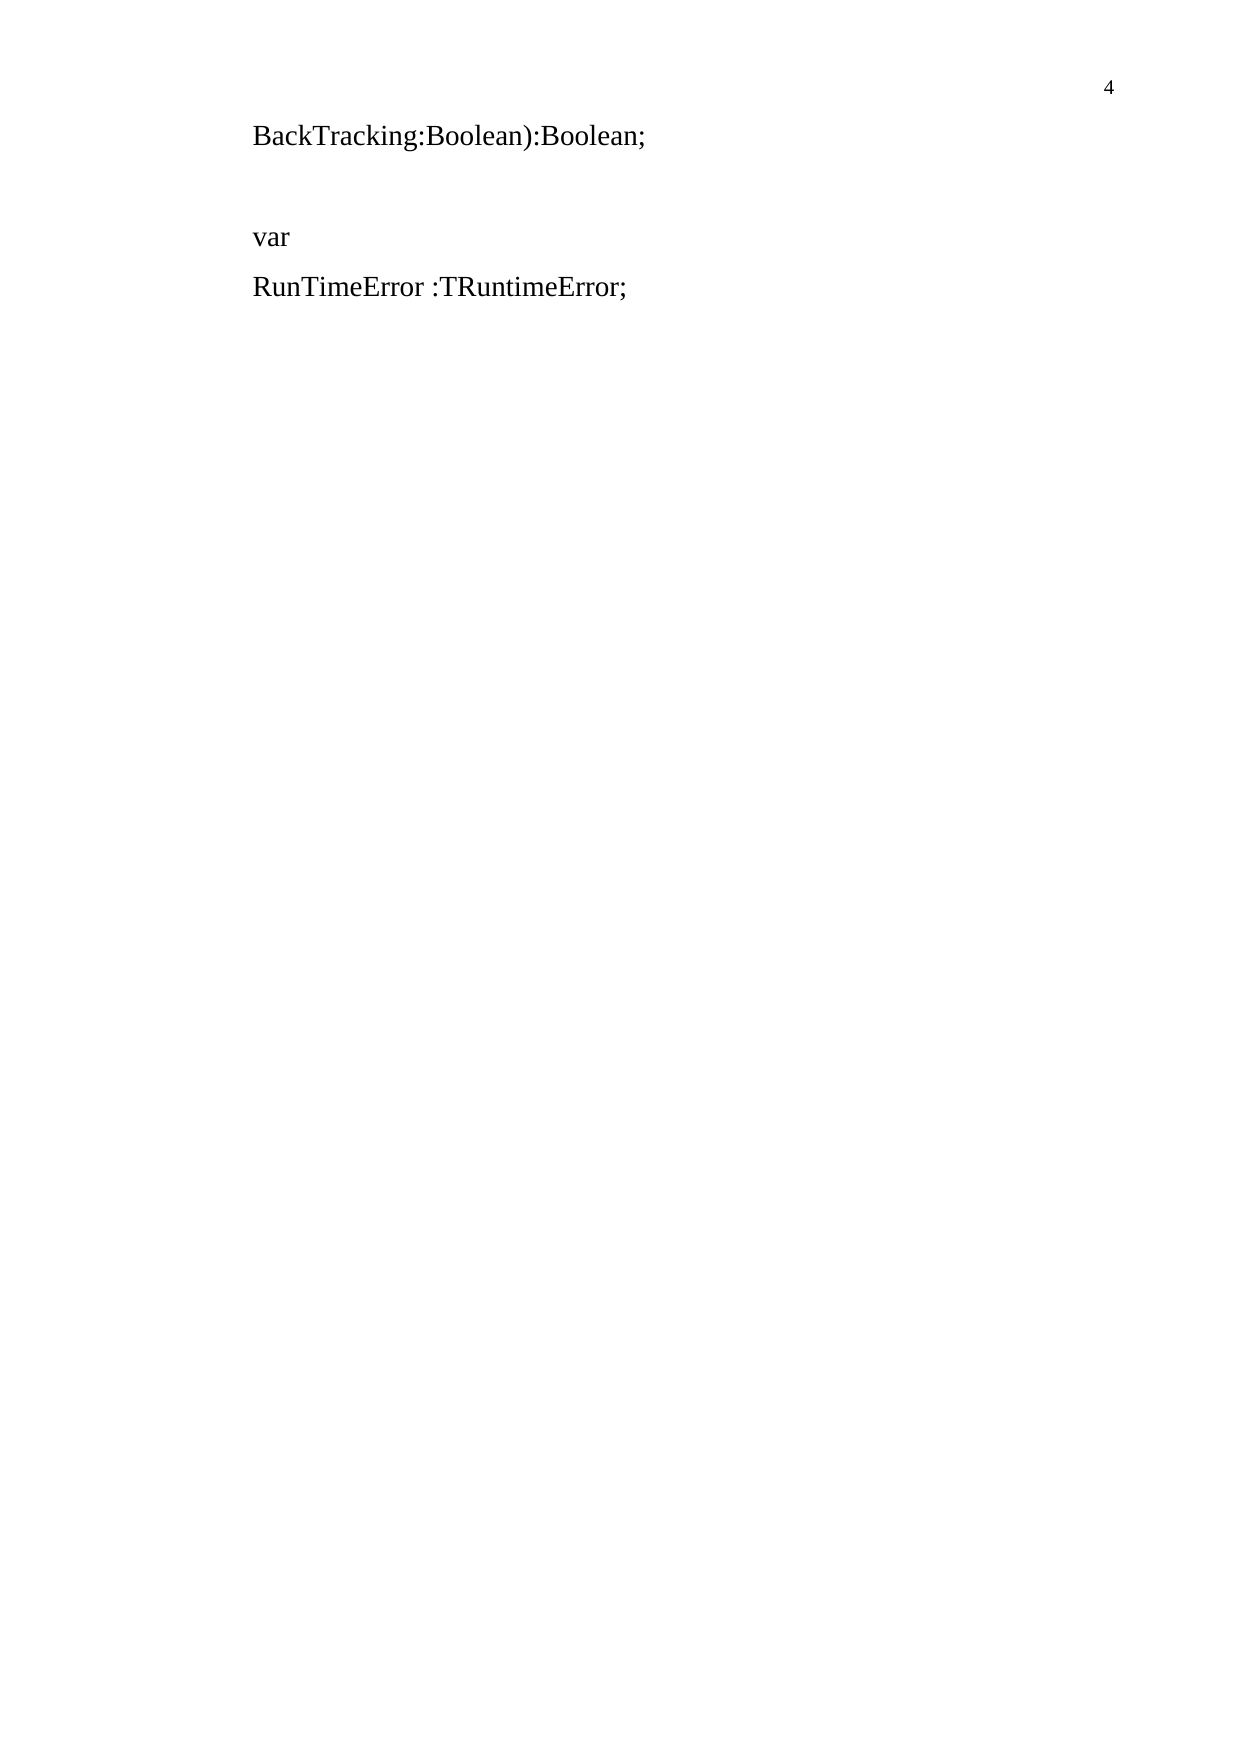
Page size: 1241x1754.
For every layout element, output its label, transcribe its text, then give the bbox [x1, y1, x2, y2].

text RunTimeError :TRuntimeError; [177, 269, 1152, 303]
text BackTracking:Boolean):Boolean; [177, 118, 1152, 152]
text var [177, 219, 1152, 252]
